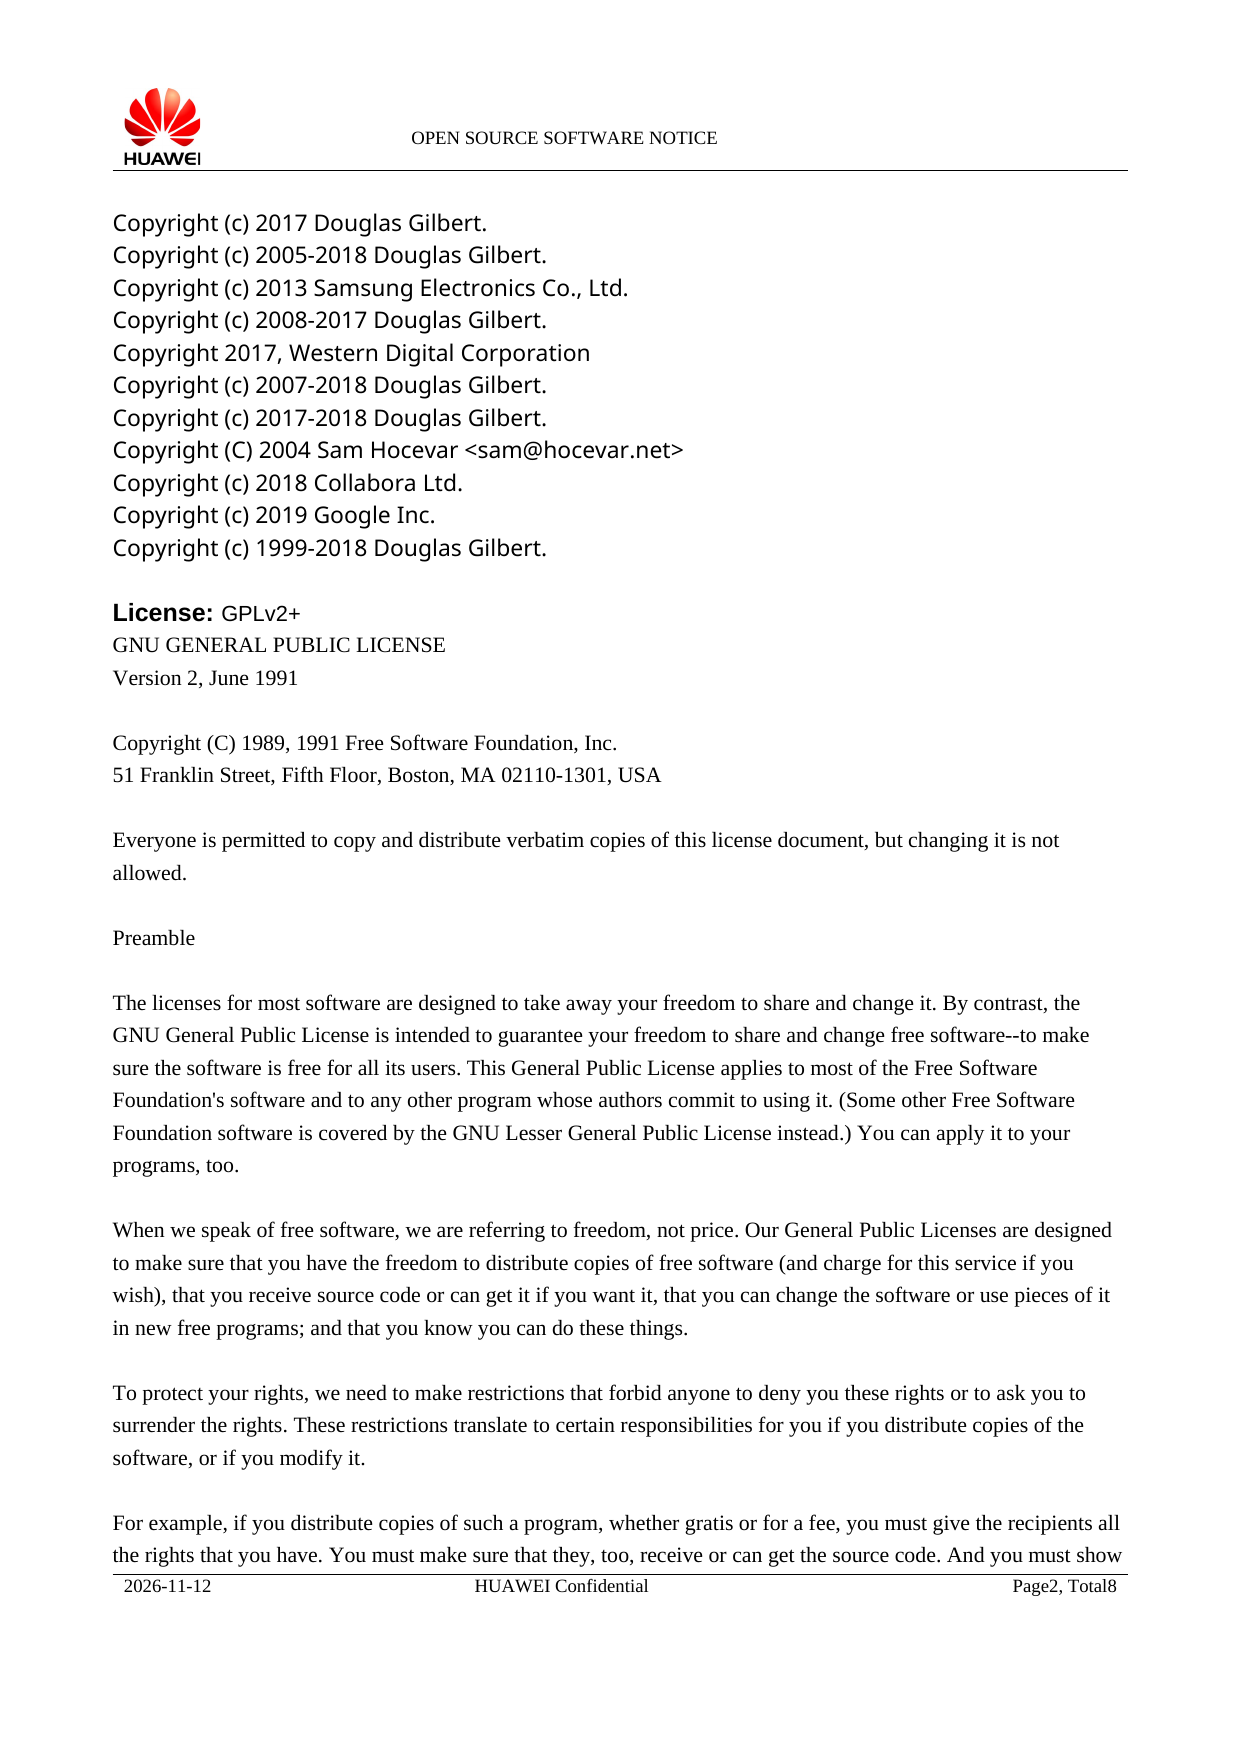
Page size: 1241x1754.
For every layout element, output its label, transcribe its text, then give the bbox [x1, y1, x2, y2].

picture [124, 88, 201, 165]
text License: GPLv2+ [112, 596, 1128, 629]
